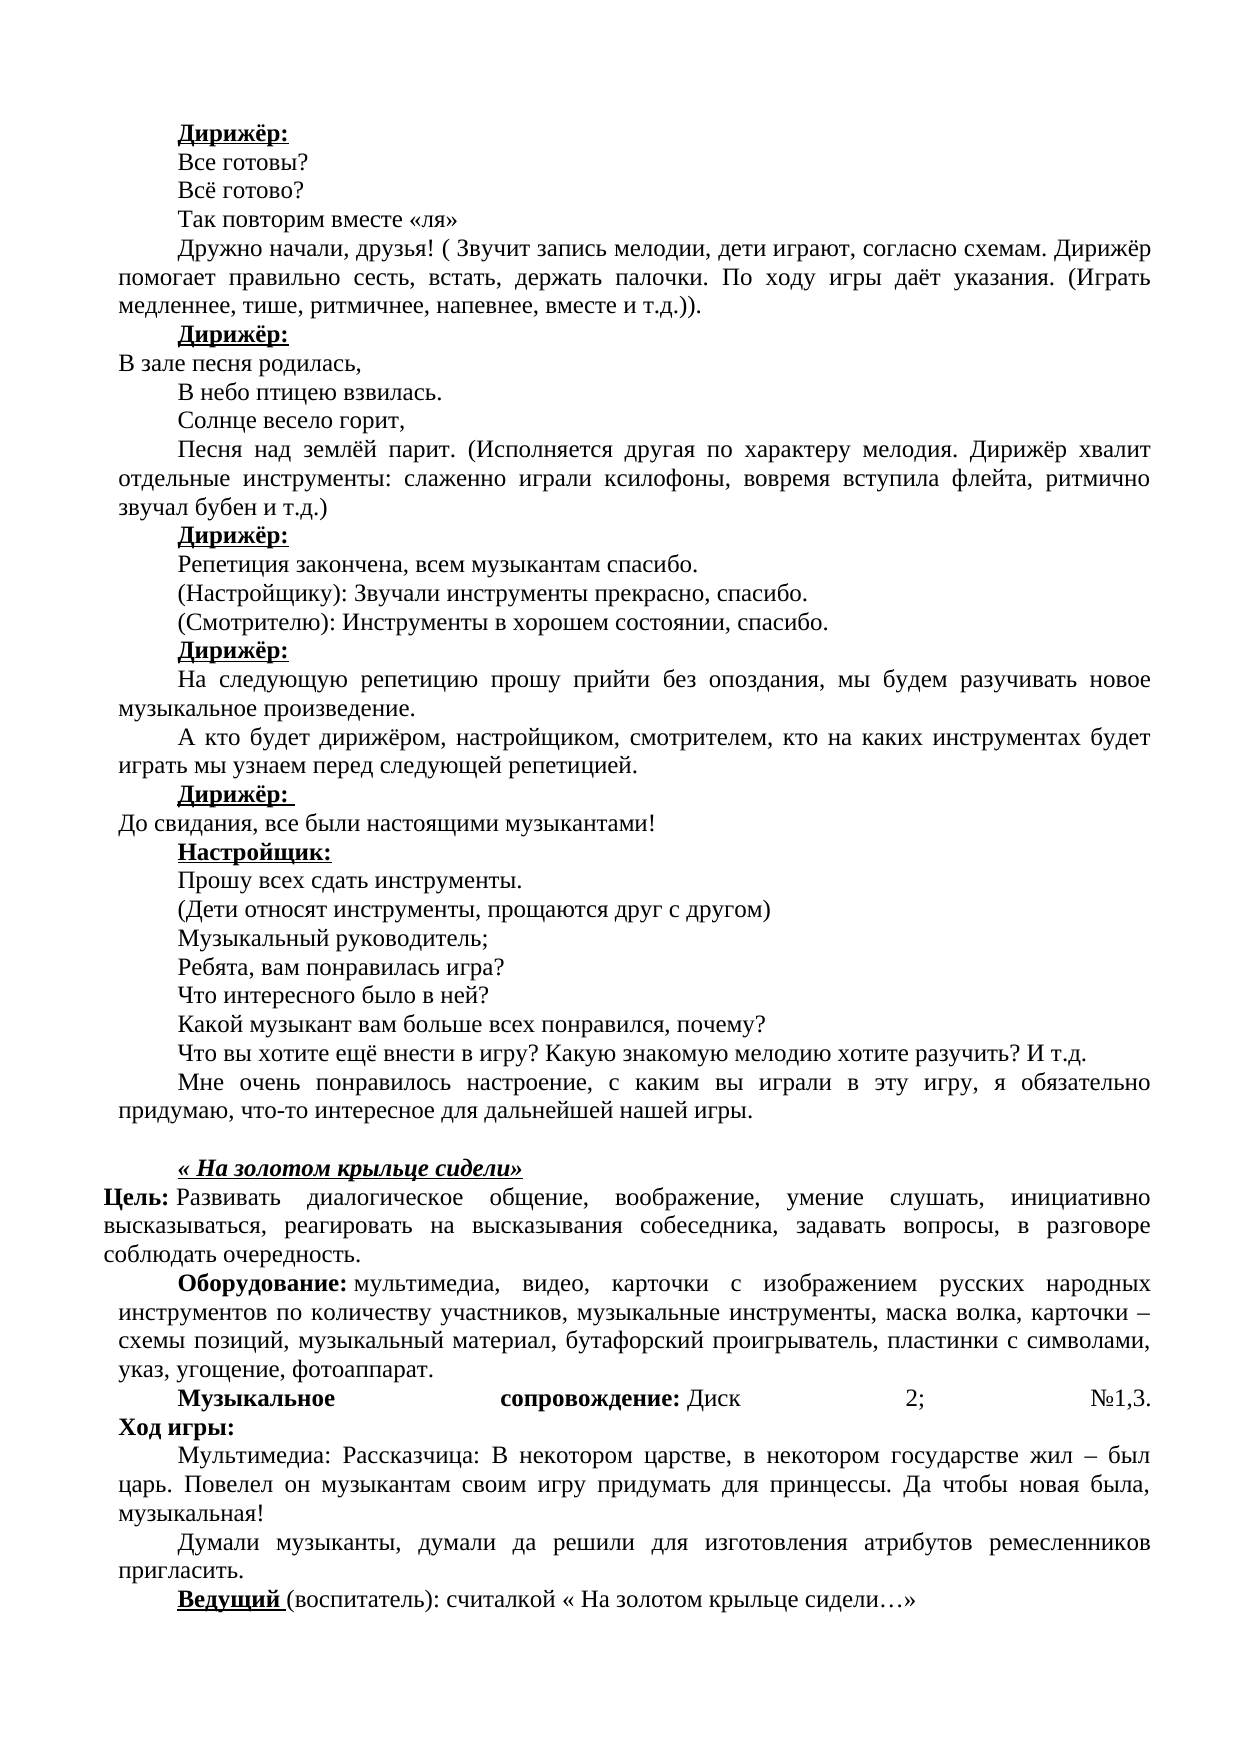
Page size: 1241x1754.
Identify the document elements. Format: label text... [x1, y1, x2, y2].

text Мультимедиа: Рассказчица: В некотором царстве, в некотором государстве жил – был царь. Повелел он музыкантам своим игру придумать для принцессы. Да чтобы новая была, музыкальная! [118, 1441, 1152, 1527]
text Музыкальное сопровождение: Диск 2; №1,3. Ход игры: [118, 1383, 1152, 1441]
text Оборудование: мультимедиа, видео, карточки с изображением русских народных инструментов по количеству участников, музыкальные инструменты, маска волка, карточки – схемы позиций, музыкальный материал, бутафорский проигрыватель, пластинки с символами, указ, угощение, фотоаппарат. [118, 1268, 1152, 1383]
text Дирижёр: До свидания, все были настоящими музыкантами! [118, 779, 1152, 837]
text (Настройщику): Звучали инструменты прекрасно, спасибо. [118, 578, 1152, 607]
text Прошу всех сдать инструменты. [118, 866, 1152, 894]
text Что вы хотите ещё внести в игру? Какую знакомую мелодию хотите разучить? И т.д. [118, 1038, 1152, 1067]
text Думали музыканты, думали да решили для изготовления атрибутов ремесленников пригласить. [118, 1527, 1152, 1584]
text В небо птицею взвилась. [118, 377, 1152, 406]
text Что интересного было в ней? [118, 981, 1152, 1009]
text Дирижёр: В зале песня родилась, [118, 319, 1152, 377]
text (Смотрителю): Инструменты в хорошем состоянии, спасибо. [118, 607, 1152, 636]
text Дружно начали, друзья! ( Звучит запись мелодии, дети играют, согласно схемам. Дирижёр помогает правильно сесть, встать, держать палочки. По ходу игры даёт указания. (Играть медленнее, тише, ритмичнее, напевнее, вместе и т.д.)). [118, 233, 1152, 319]
text Цель: Развивать диалогическое общение, воображение, умение слушать, инициативно высказываться, реагировать на высказывания собеседника, задавать вопросы, в разговоре соблюдать очередность. [103, 1182, 1152, 1268]
text Настройщик: [118, 837, 1152, 866]
text Дирижёр: [118, 521, 1152, 549]
text Репетиция закончена, всем музыкантам спасибо. [118, 549, 1152, 578]
text Ведущий (воспитатель): считалкой « На золотом крыльце сидели…» [118, 1584, 1152, 1613]
text Всё готово? [118, 176, 1152, 204]
text Музыкальный руководитель; [118, 923, 1152, 952]
text Дирижёр: [118, 118, 1152, 147]
text Солнце весело горит, [118, 406, 1152, 434]
text Ребята, вам понравилась игра? [118, 952, 1152, 981]
text Так повторим вместе «ля» [118, 204, 1152, 233]
text Все готовы? [118, 147, 1152, 176]
text « На золотом крыльце сидели» [118, 1153, 1152, 1182]
text Мне очень понравилось настроение, с каким вы играли в эту игру, я обязательно придумаю, что-то интересное для дальнейшей нашей игры. [118, 1067, 1152, 1124]
text А кто будет дирижёром, настройщиком, смотрителем, кто на каких инструментах будет играть мы узнаем перед следующей репетицией. [118, 722, 1152, 779]
text Дирижёр: [118, 636, 1152, 664]
text (Дети относят инструменты, прощаются друг с другом) [118, 894, 1152, 923]
text Какой музыкант вам больше всех понравился, почему? [118, 1009, 1152, 1038]
text На следующую репетицию прошу прийти без опоздания, мы будем разучивать новое музыкальное произведение. [118, 664, 1152, 722]
text Песня над землёй парит. (Исполняется другая по характеру мелодия. Дирижёр хвалит отдельные инструменты: слаженно играли ксилофоны, вовремя вступила флейта, ритмично звучал бубен и т.д.) [118, 434, 1152, 521]
